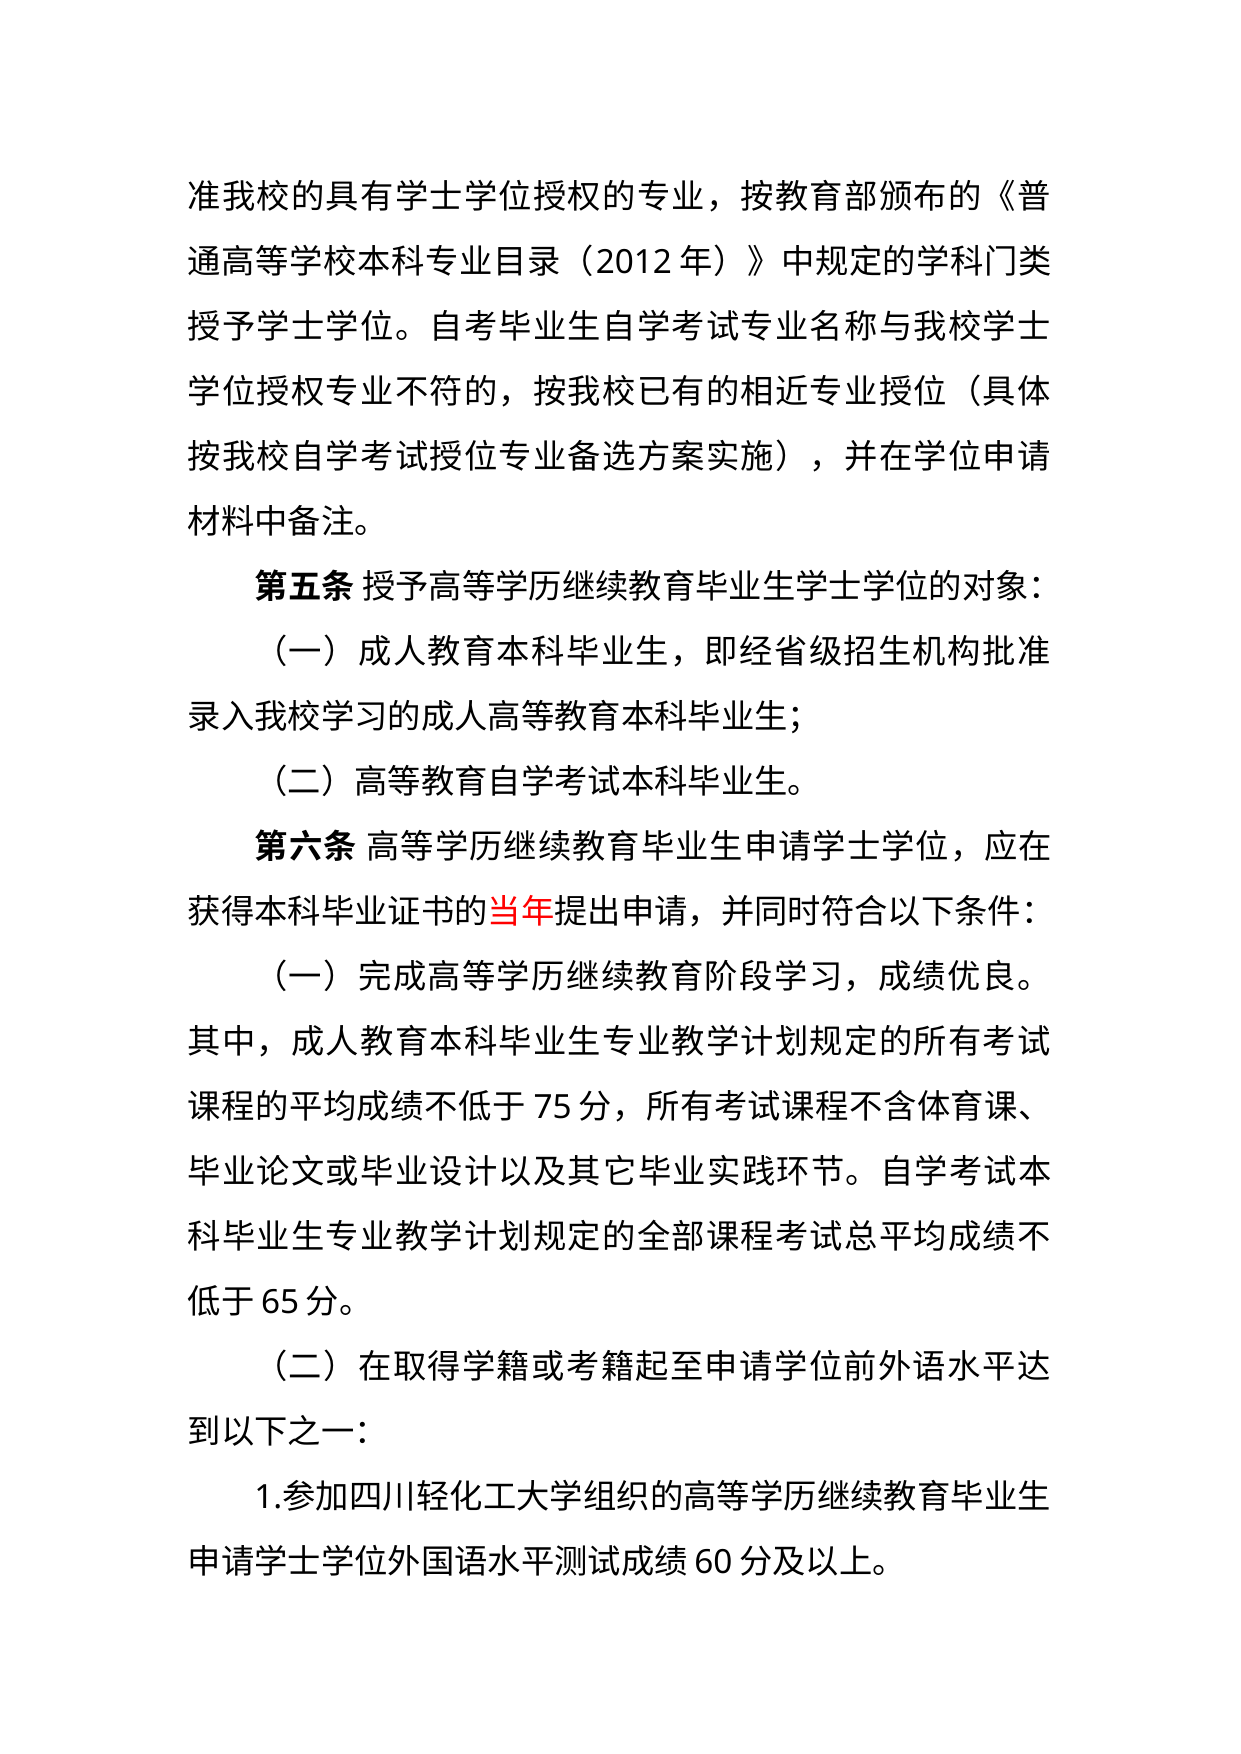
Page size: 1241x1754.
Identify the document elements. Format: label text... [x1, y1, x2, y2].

text （二）高等教育自学考试本科毕业生。 [187, 747, 1053, 812]
text 第六条 高等学历继续教育毕业生申请学士学位，应在获得本科毕业证书的当年提出申请，并同时符合以下条件： [187, 812, 1053, 942]
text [187, 162, 1053, 552]
text 1.参加四川轻化工大学组织的高等学历继续教育毕业生申请学士学位外国语水平测试成绩60分及以上。 [187, 1462, 1053, 1592]
text 第五条 授予高等学历继续教育毕业生学士学位的对象： [187, 552, 1053, 617]
text （二）在取得学籍或考籍起至申请学位前外语水平达到以下之一： [187, 1332, 1053, 1462]
text （一）完成高等学历继续教育阶段学习，成绩优良。其中，成人教育本科毕业生专业教学计划规定的所有考试课程的平均成绩不低于75分，所有考试课程不含体育课、毕业论文或毕业设计以及其它毕业实践环节。自学考试本科毕业生专业教学计划规定的全部课程考试总平均成绩不低于65分。 [187, 942, 1053, 1332]
text （一）成人教育本科毕业生，即经省级招生机构批准录入我校学习的成人高等教育本科毕业生； [187, 617, 1053, 747]
